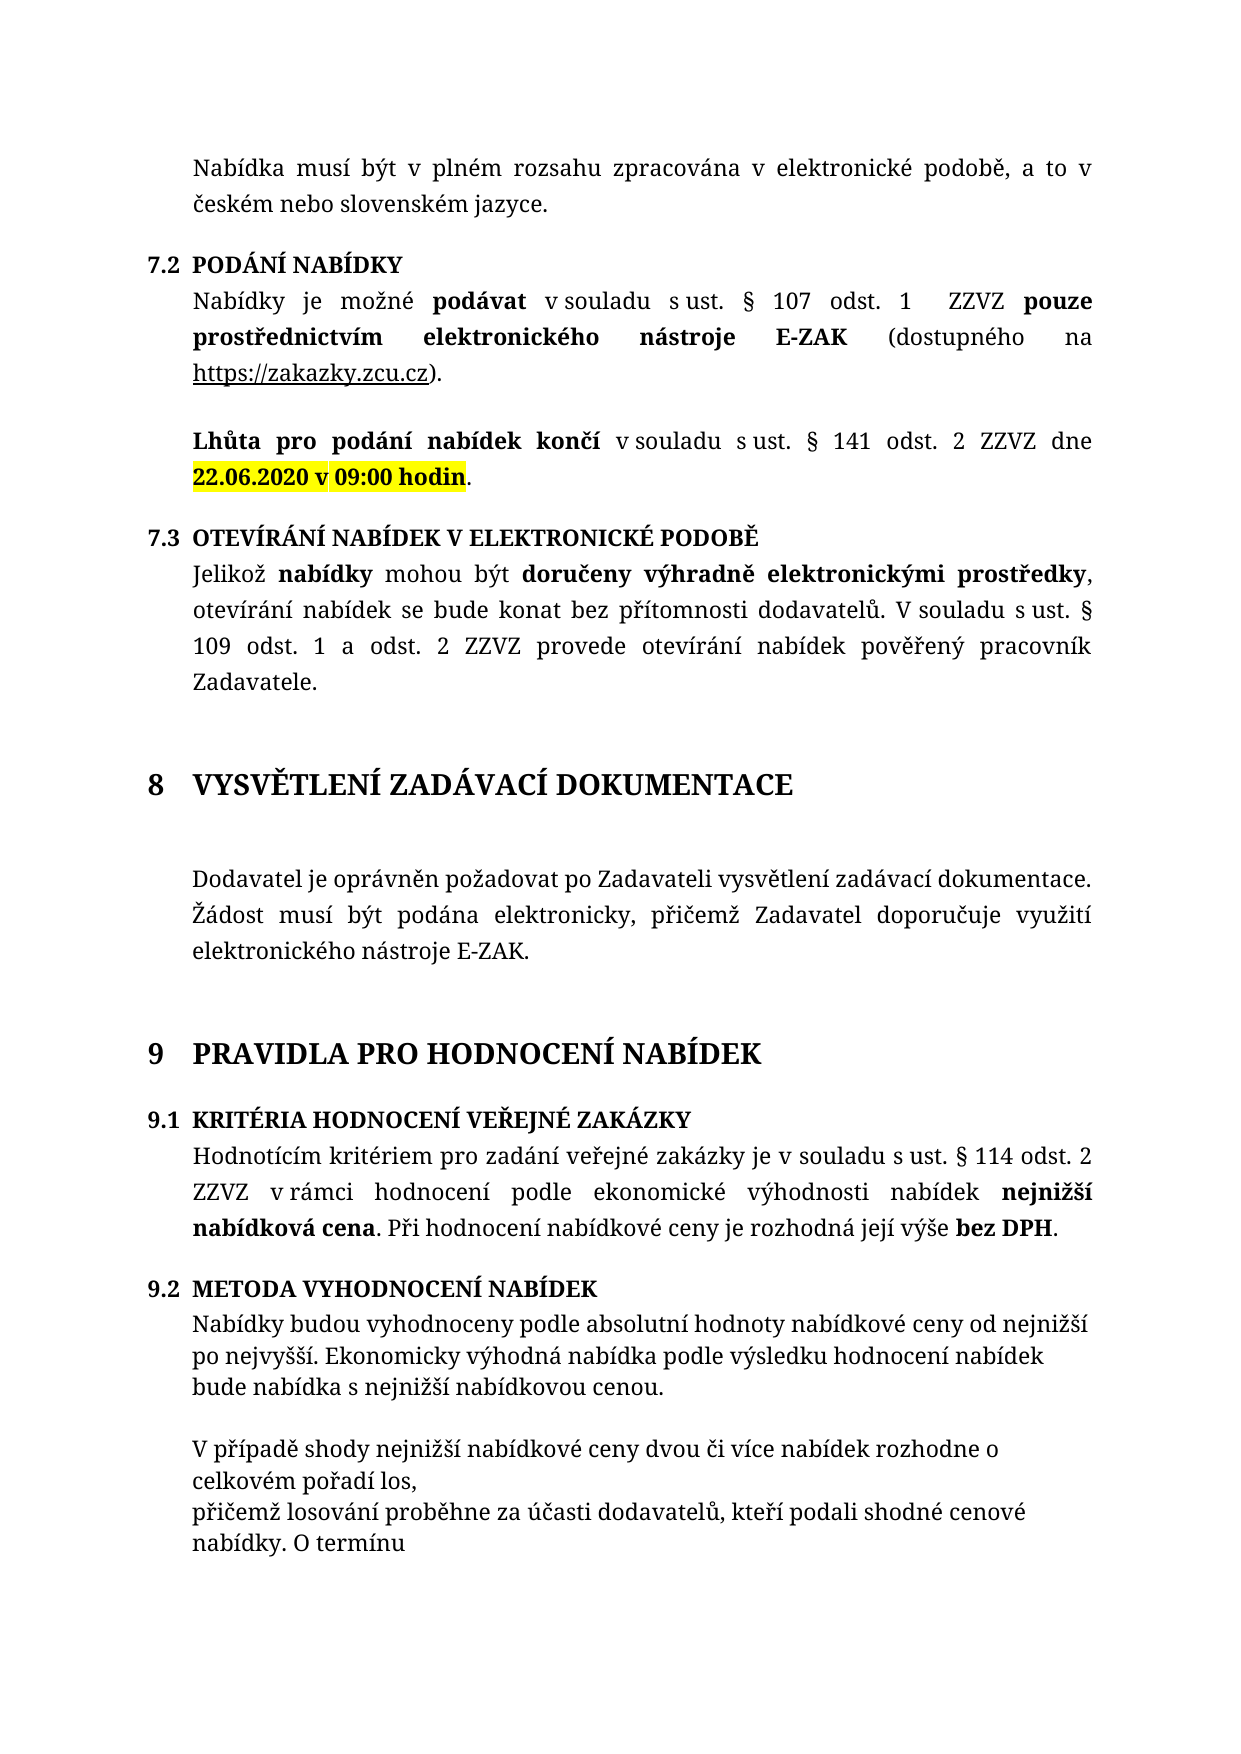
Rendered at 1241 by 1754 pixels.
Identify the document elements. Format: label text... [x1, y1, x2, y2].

subtitle OTEVÍRÁNÍ NABÍDEK V ELEKTRONICKÉ PODOBĚ [148, 522, 1093, 553]
subtitle PODÁNÍ NABÍDKY [147, 249, 1093, 280]
text Dodavatel je oprávněn požadovat po Zadavateli vysvětlení zadávací dokumentace. Žádost musí být podána elektronicky, přičemž Zadavatel doporučuje využití elektronického nástroje E-ZAK. [192, 863, 1093, 966]
subtitle VYSVĚTLENÍ ZADÁVACÍ DOKUMENTACE [148, 764, 1093, 804]
text Jelikož nabídky mohou být doručeny výhradně elektronickými prostředky, otevírání nabídek se bude konat bez přítomnosti dodavatelů. V souladu s ust. § 109 odst. 1 a odst. 2 ZZVZ provede otevírání nabídek pověřený pracovník Zadavatele. [193, 558, 1093, 697]
subtitle METODA VYHODNOCENÍ NABÍDEK [147, 1272, 1093, 1304]
text Nabídka musí být v plném rozsahu zpracována v elektronické podobě, a to v českém nebo slovenském jazyce. [193, 152, 1093, 219]
subtitle KRITÉRIA HODNOCENÍ VEŘEJNÉ ZAKÁZKY [147, 1104, 1093, 1135]
text Nabídky budou vyhodnoceny podle absolutní hodnoty nabídkové ceny od nejnižší po nejvyšší. Ekonomicky výhodná nabídka podle výsledku hodnocení nabídek bude nabídka s nejnižší nabídkovou cenou. [192, 1308, 1093, 1402]
text Nabídky je možné podávat v souladu s ust. § 107 odst. 1 ZZVZ pouze prostřednictvím elektronického nástroje E-ZAK (dostupného na https://zakazky.zcu.cz). [193, 284, 1093, 388]
text V případě shody nejnižší nabídkové ceny dvou či více nabídek rozhodne o celkovém pořadí los, [192, 1433, 1093, 1496]
text Lhůta pro podání nabídek končí v souladu s ust. § 141 odst. 2 ZZVZ dne 22.06.2020 v 09:00 hodin. [193, 425, 1093, 492]
text přičemž losování proběhne za účasti dodavatelů, kteří podali shodné cenové nabídky. O termínu [192, 1496, 1093, 1558]
subtitle PRAVIDLA PRO HODNOCENÍ NABÍDEK [148, 1033, 1093, 1073]
text Hodnotícím kritériem pro zadání veřejné zakázky je v souladu s ust. § 114 odst. 2 ZZVZ v rámci hodnocení podle ekonomické výhodnosti nabídek nejnižší nabídková cena. Při hodnocení nabídkové ceny je rozhodná její výše bez DPH. [193, 1140, 1093, 1243]
